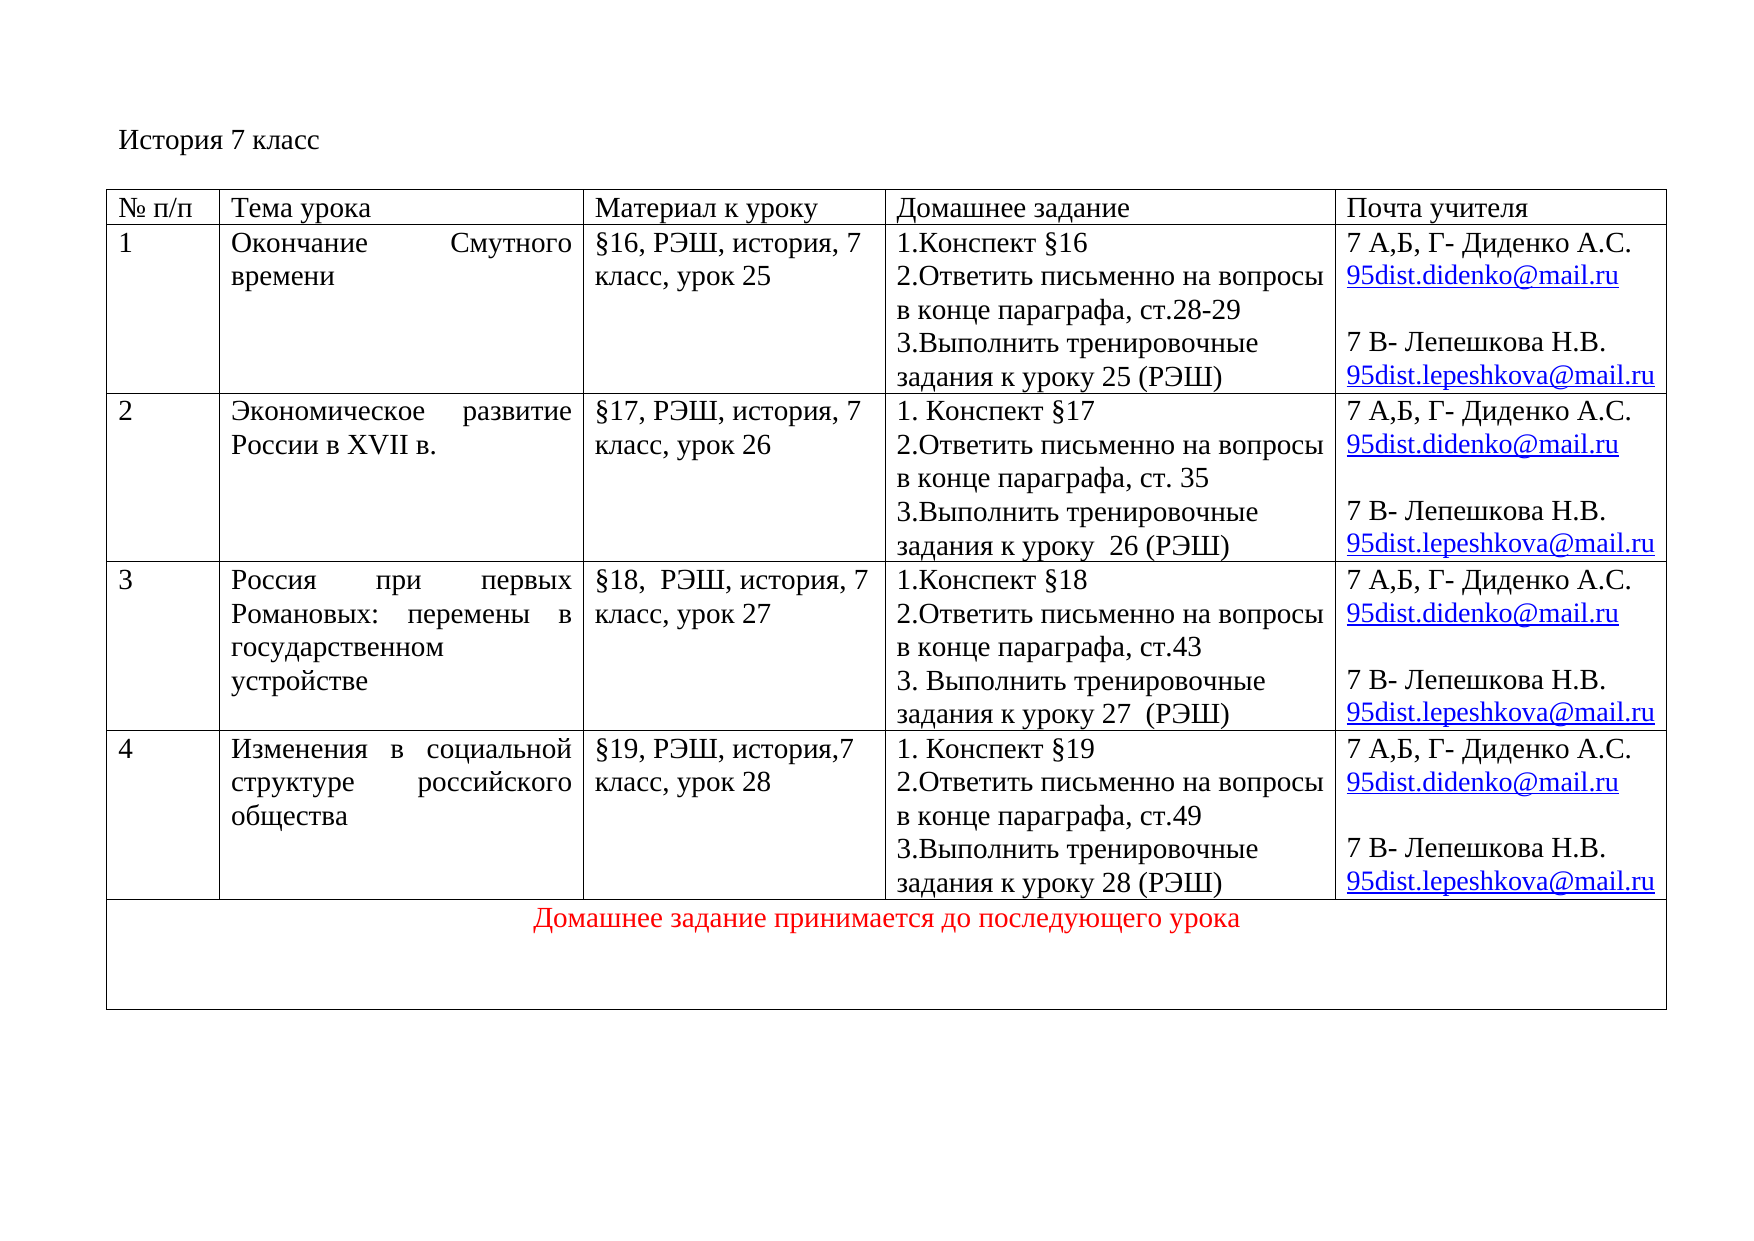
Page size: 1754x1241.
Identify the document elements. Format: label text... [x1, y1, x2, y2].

table_cell 4 [107, 731, 219, 899]
table_cell §18, РЭШ, история, 7 класс, урок 27 [584, 562, 885, 730]
table_header Тема урока [220, 190, 583, 224]
table_cell §17, РЭШ, история, 7 класс, урок 26 [584, 394, 885, 561]
table_cell 7 А,Б, Г- Диденко А.С. 95dist.didenko@mail.ru 7 В- Лепешкова Н.В. 95dist.lepeshkova@mail.ru [1336, 225, 1666, 392]
table_header № п/п [107, 190, 219, 224]
table_header Почта учителя [1336, 190, 1666, 224]
table_cell 1. Конспект §17 2.Ответить письменно на вопросы в конце параграфа, ст. 35 3.Выполнить тренировочные задания к уроку 26 (РЭШ) [886, 394, 1335, 561]
table_cell 1 [107, 225, 219, 392]
table_cell Домашнее задание принимается до последующего урока [107, 900, 1666, 1009]
table_cell Изменения в социальной структуре российского общества [220, 731, 583, 899]
table_cell Экономическое развитие России в XVII в. [220, 394, 583, 561]
table_cell §16, РЭШ, история, 7 класс, урок 25 [584, 225, 885, 392]
text История 7 класс [118, 122, 1636, 156]
table_cell Окончание Смутного времени [220, 225, 583, 392]
table_cell §19, РЭШ, история,7 класс, урок 28 [584, 731, 885, 899]
table_cell 2 [107, 394, 219, 561]
table_cell 7 А,Б, Г- Диденко А.С. 95dist.didenko@mail.ru 7 В- Лепешкова Н.В. 95dist.lepeshkova@mail.ru [1336, 731, 1666, 899]
table_header Материал к уроку [584, 190, 885, 224]
table_header Домашнее задание [886, 190, 1335, 224]
table_cell 1.Конспект §16 2.Ответить письменно на вопросы в конце параграфа, ст.28-29 3.Выполнить тренировочные задания к уроку 25 (РЭШ) [886, 225, 1335, 392]
table_cell 7 А,Б, Г- Диденко А.С. 95dist.didenko@mail.ru 7 В- Лепешкова Н.В. 95dist.lepeshkova@mail.ru [1336, 394, 1666, 561]
table_cell 1. Конспект §19 2.Ответить письменно на вопросы в конце параграфа, ст.49 3.Выполнить тренировочные задания к уроку 28 (РЭШ) [886, 731, 1335, 899]
table_cell 7 А,Б, Г- Диденко А.С. 95dist.didenko@mail.ru 7 В- Лепешкова Н.В. 95dist.lepeshkova@mail.ru [1336, 562, 1666, 730]
table_cell Россия при первых Романовых: перемены в государственном устройстве [220, 562, 583, 730]
table_cell 1.Конспект §18 2.Ответить письменно на вопросы в конце параграфа, ст.43 3. Выполнить тренировочные задания к уроку 27 (РЭШ) [886, 562, 1335, 730]
table_cell 3 [107, 562, 219, 730]
